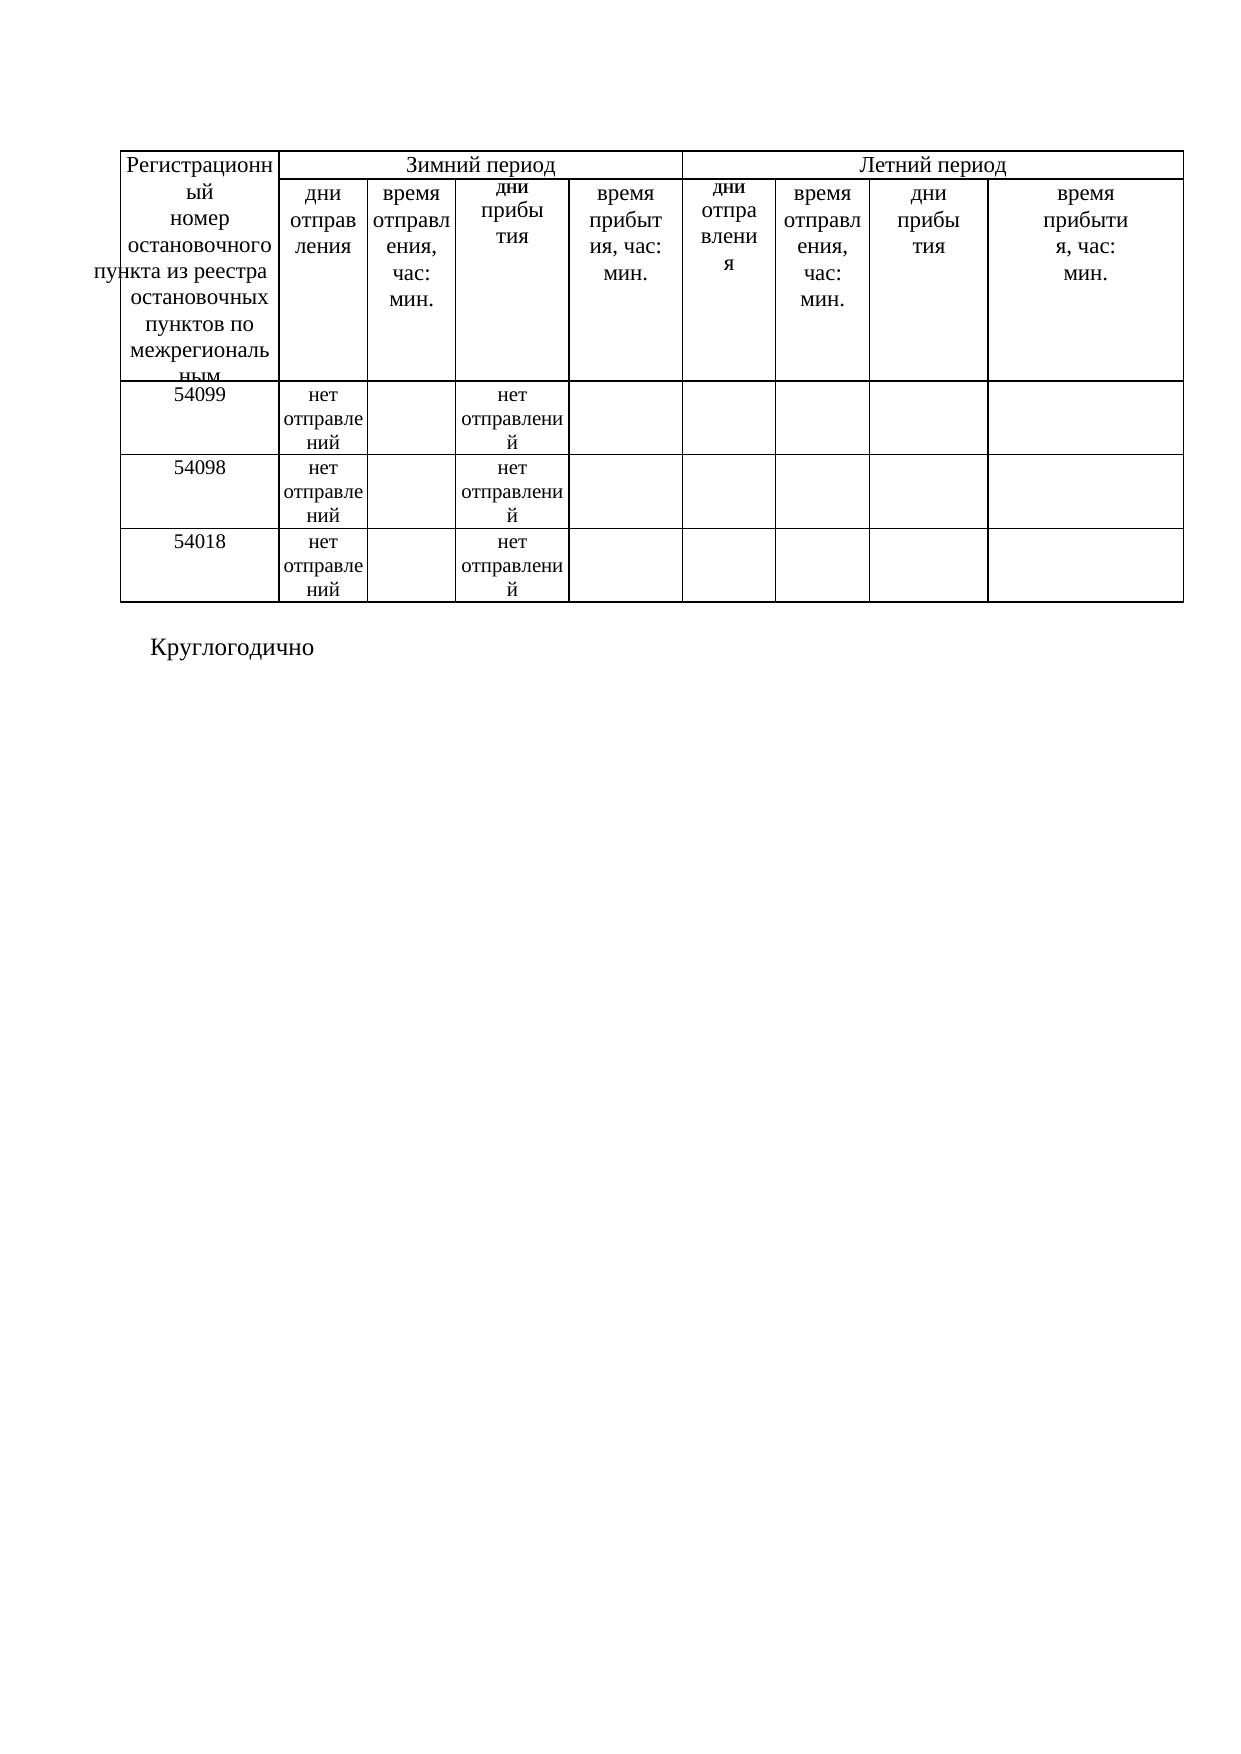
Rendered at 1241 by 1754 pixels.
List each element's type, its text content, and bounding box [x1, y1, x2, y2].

table_cell 54018 [121, 529, 278, 601]
table_cell нет отправлений [280, 529, 367, 601]
text Круглогодично [150, 632, 1090, 660]
table_cell время отправл ения, час: мин. [776, 180, 869, 380]
table_cell [776, 382, 869, 454]
table_cell время прибыти я, час: мин. [989, 180, 1183, 380]
table_cell [368, 455, 455, 527]
table_cell 54099 [121, 382, 278, 454]
table_header Зимний период [280, 152, 682, 178]
table_cell нет отправлений [456, 529, 568, 601]
table_cell [368, 382, 455, 454]
table_cell [870, 529, 987, 601]
table_cell [570, 529, 682, 601]
table_cell 54098 [121, 455, 278, 527]
table_cell время прибыт ия, час: мин. [570, 180, 682, 380]
table_cell нет отправлений [456, 455, 568, 527]
table_cell время отправл ения, час: мин. [368, 180, 455, 380]
table_cell дни отправ ления [280, 180, 367, 380]
table_cell нет отправлений [456, 382, 568, 454]
table_cell нет отправлений [280, 382, 367, 454]
table_cell [989, 529, 1183, 601]
table_cell [989, 382, 1183, 454]
table_cell нет отправлений [280, 455, 367, 527]
table_cell [776, 455, 869, 527]
table_cell дни прибы тия [870, 180, 987, 380]
table_cell [368, 529, 455, 601]
table_cell [870, 455, 987, 527]
table_cell [683, 455, 775, 527]
table_header Летний период [683, 152, 1183, 178]
table_cell [570, 382, 682, 454]
table_cell [776, 529, 869, 601]
table_cell [870, 382, 987, 454]
table_cell [989, 455, 1183, 527]
table_cell [683, 529, 775, 601]
table_cell ДНИ отпра влени я [683, 180, 775, 380]
table_cell [570, 455, 682, 527]
table_cell ДНИ прибы тия [456, 180, 568, 380]
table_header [121, 152, 278, 380]
table_cell [683, 382, 775, 454]
